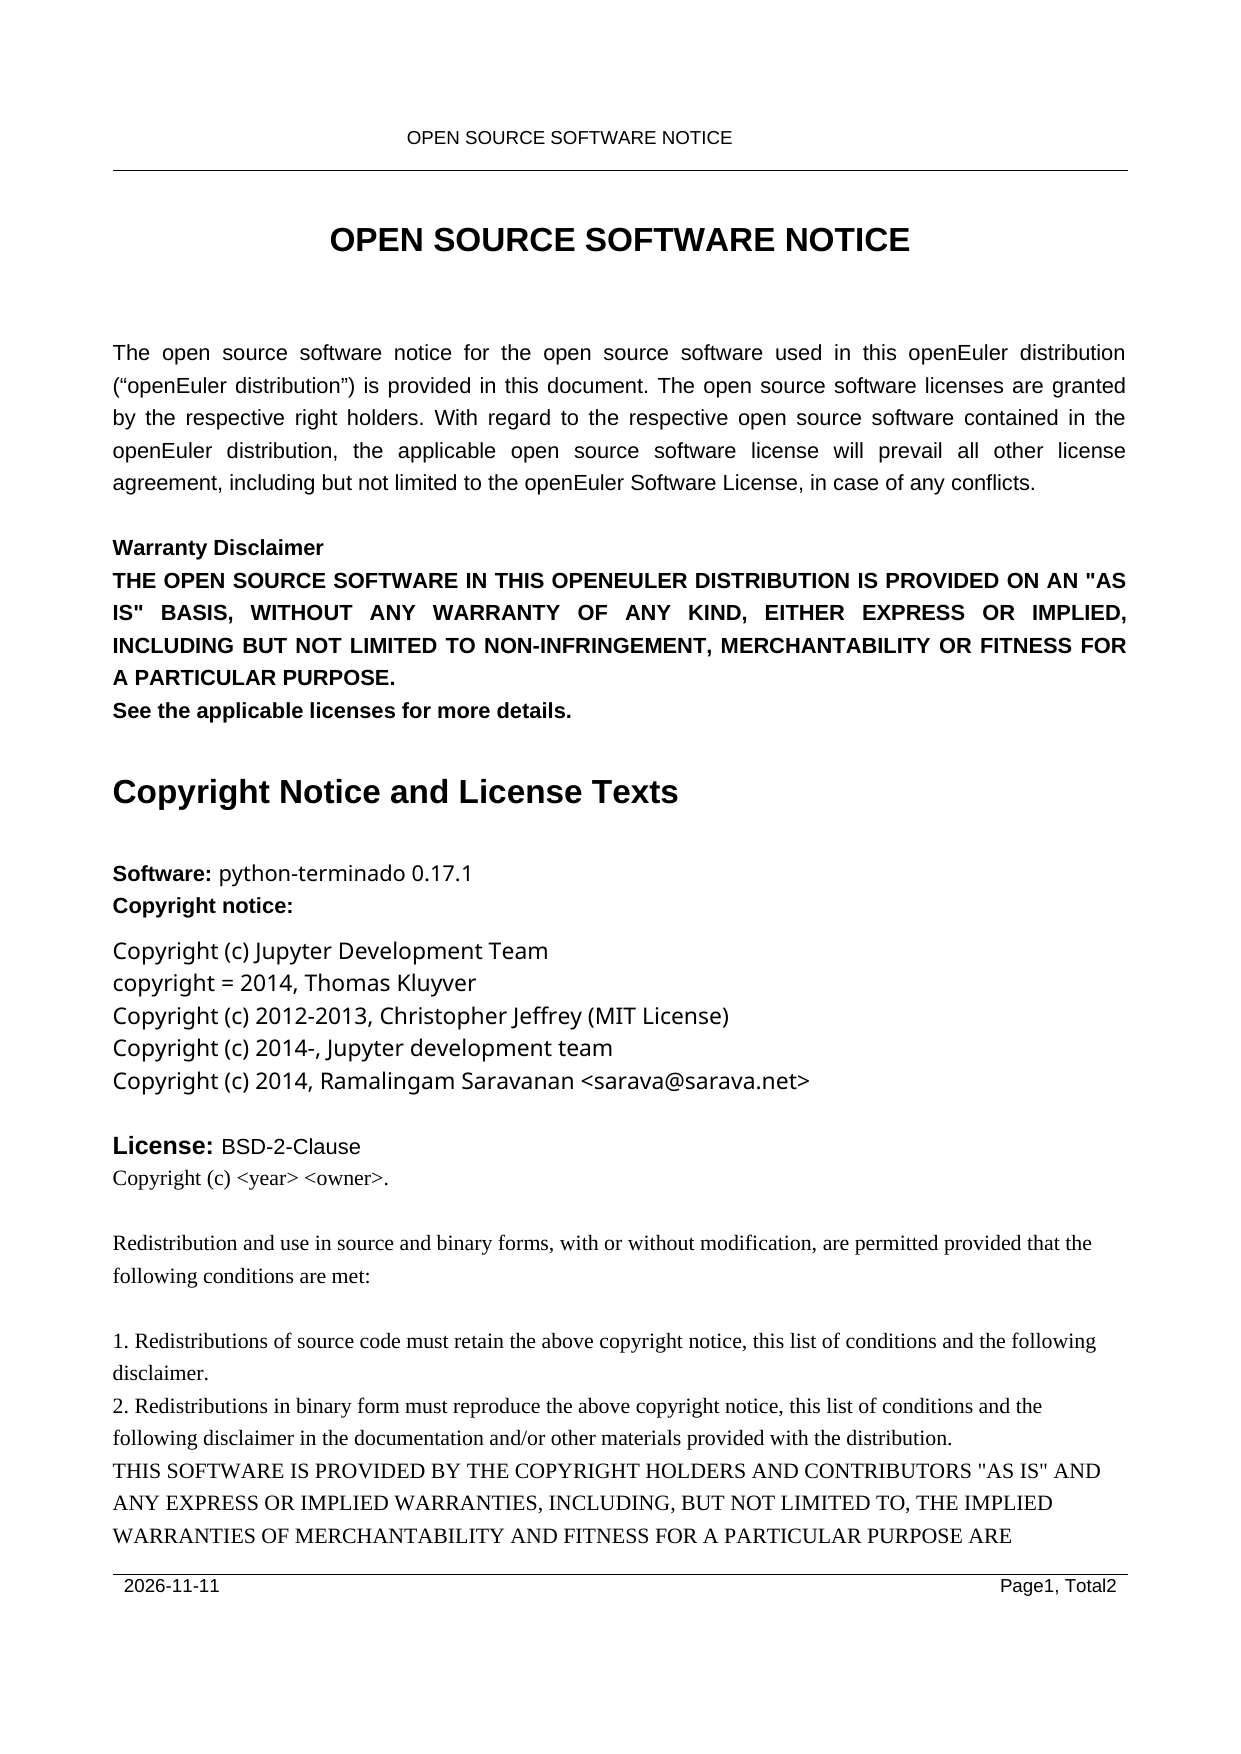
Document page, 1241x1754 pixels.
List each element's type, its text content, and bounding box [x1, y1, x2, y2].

text License: BSD-2-Clause [112, 1129, 1128, 1161]
title Software: python-terminado 0.17.1 [112, 856, 1128, 889]
text THE OPEN SOURCE SOFTWARE IN THIS OPENEULER DISTRIBUTION IS PROVIDED ON AN "AS IS" BASIS, WITHOUT ANY WARRANTY OF ANY KIND, EITHER EXPRESS OR IMPLIED, INCLUDING BUT NOT LIMITED TO NON-INFRINGEMENT, MERCHANTABILITY OR FITNESS FOR A PARTICULAR PURPOSE. See the applicable licenses for more details. [112, 564, 1128, 726]
text The open source software notice for the open source software used in this openEuler distribution (“openEuler distribution”) is provided in this document. The open source software licenses are granted by the respective right holders. With regard to the respective open source software contained in the openEuler distribution, the applicable open source software license will prevail all other license agreement, including but not limited to the openEuler Software License, in case of any conflicts. [112, 336, 1128, 499]
text Copyright notice: [112, 889, 1128, 921]
text Copyright (c) Jupyter Development Team copyright = 2014, Thomas Kluyver Copyright (c) 2012-2013, Christopher Jeffrey (MIT License) Copyright (c) 2014-, Jupyter development team Copyright (c) 2014, Ramalingam Saravanan <sarava@sarava.net> [112, 934, 1128, 1129]
text Warranty Disclaimer [112, 531, 1128, 564]
text OPEN SOURCE SOFTWARE NOTICE [112, 206, 1128, 271]
text Copyright Notice and License Texts [112, 759, 1128, 824]
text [112, 1161, 1128, 1551]
